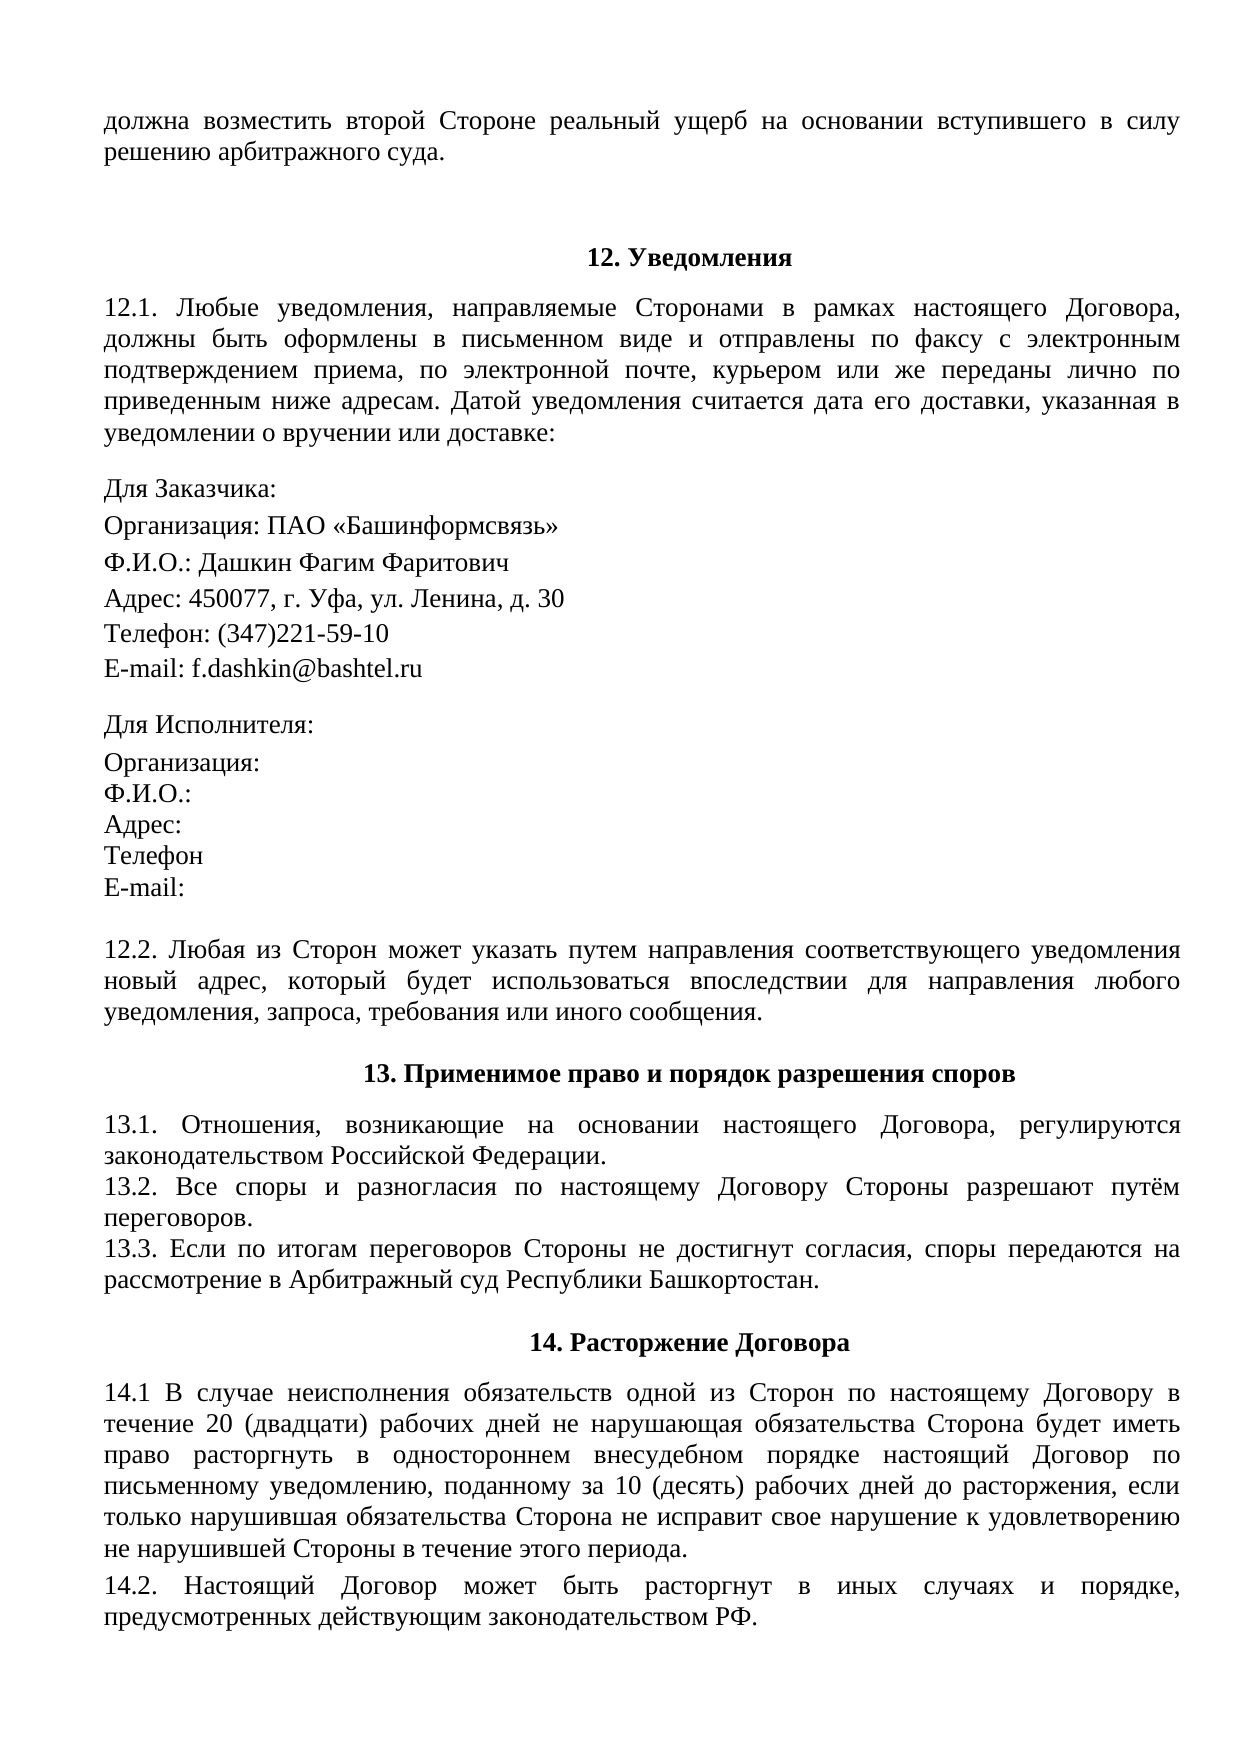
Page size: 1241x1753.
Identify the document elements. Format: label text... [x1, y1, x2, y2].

text 13.1. Отношения, возникающие на основании настоящего Договора, регулируются законодательством Российской Федерации. [103, 1108, 1182, 1170]
text Адрес: 450077, г. Уфа, ул. Ленина, д. 30 [103, 582, 1182, 613]
text Организация: [103, 746, 1182, 777]
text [103, 104, 1182, 166]
text 14. Расторжение Договора [197, 1326, 1182, 1357]
text 12.1. Любые уведомления, направляемые Сторонами в рамках настоящего Договора, должны быть оформлены в письменном виде и отправлены по факсу с электронным подтверждением приема, по электронной почте, курьером или же переданы лично по приведенным ниже адресам. Датой уведомления считается дата его доставки, указанная в уведомлении о вручении или доставке: [103, 291, 1182, 447]
text 13.3. Если по итогам переговоров Стороны не достигнут согласия, споры передаются на рассмотрение в Арбитражный суд Республики Башкортостан. [103, 1232, 1182, 1294]
text 14.1 В случае неисполнения обязательств одной из Сторон по настоящему Договору в течение 20 (двадцати) рабочих дней не нарушающая обязательства Сторона будет иметь право расторгнуть в одностороннем внесудебном порядке настоящий Договор по письменному уведомлению, поданному за 10 (десять) рабочих дней до расторжения, если только нарушившая обязательства Сторона не исправит свое нарушение к удовлетворению не нарушившей Стороны в течение этого периода. [103, 1376, 1182, 1563]
text Телефон: (347)221-59-10 [103, 617, 1182, 648]
text 12. Уведомления [197, 241, 1182, 272]
text Организация: ПАО «Башинформсвязь» [103, 509, 1182, 540]
text 12.2. Любая из Сторон может указать путем направления соответствующего уведомления новый адрес, который будет использоваться впоследствии для направления любого уведомления, запроса, требования или иного сообщения. [103, 933, 1182, 1026]
text Для Заказчика: [103, 472, 1182, 503]
text Для Исполнителя: [103, 709, 1182, 740]
text Ф.И.О.: [103, 777, 1182, 808]
text Адрес: [103, 808, 1182, 839]
text E-mail: f.dashkin@bashtel.ru [103, 652, 1182, 684]
text 13. Применимое право и порядок разрешения споров [197, 1057, 1182, 1089]
text 14.2. Настоящий Договор может быть расторгнут в иных случаях и порядке, предусмотренных действующим законодательством РФ. [103, 1569, 1182, 1631]
text Телефон [103, 839, 1182, 871]
text E-mail: [103, 871, 1182, 902]
text Ф.И.О.: Дашкин Фагим Фаритович [103, 547, 1182, 578]
text 13.2. Все споры и разногласия по настоящему Договору Стороны разрешают путём переговоров. [103, 1170, 1182, 1232]
